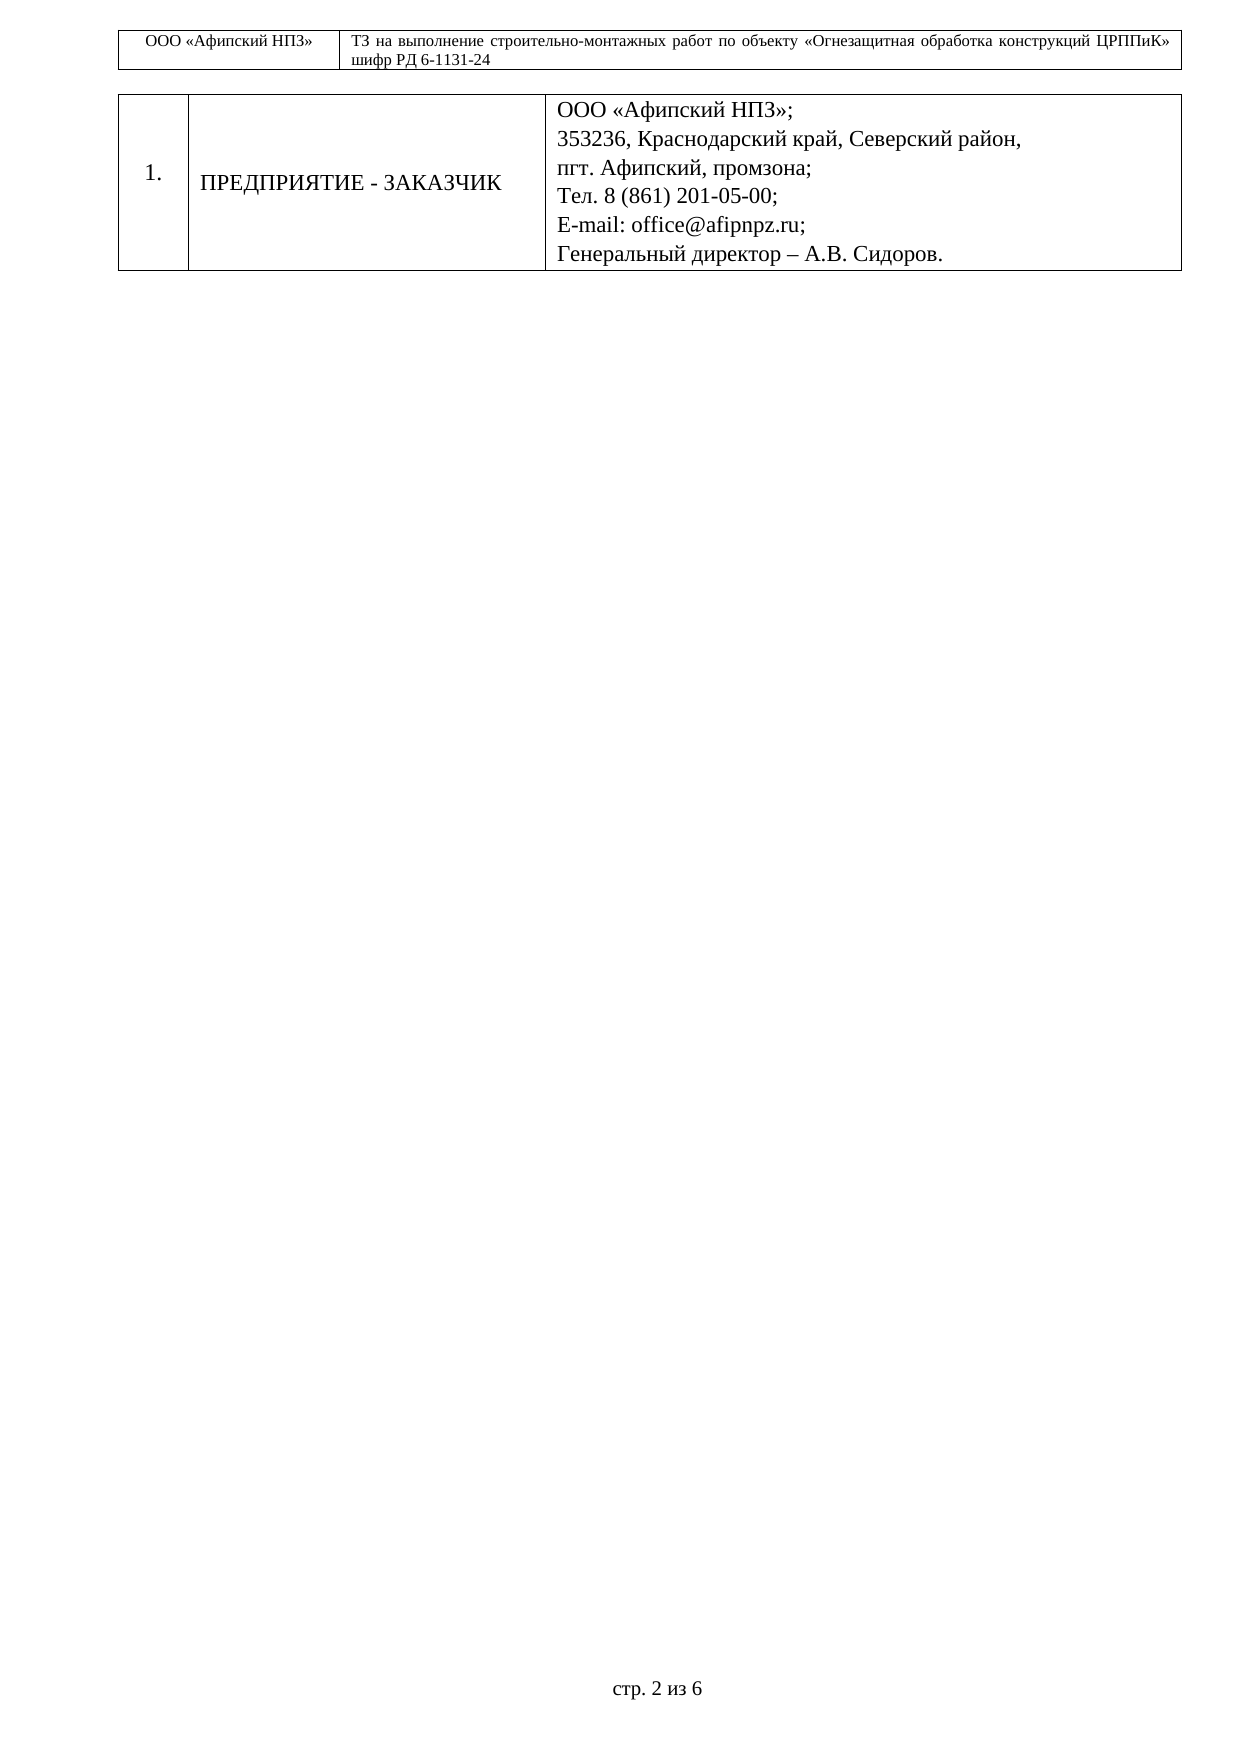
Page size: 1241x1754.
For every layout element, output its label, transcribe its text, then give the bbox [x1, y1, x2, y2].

table_header ПРЕДПРИЯТИЕ - ЗАКАЗЧИК [189, 95, 545, 270]
table_header ООО «Афипский НПЗ»; 353236, Краснодарский край, Северский район, пгт. Афипский, промзона; Тел. 8 (861) 201-05-00; E-mail: office@afipnpz.ru; Генеральный директор – А.В. Сидоров. [546, 95, 1181, 270]
table_header [119, 95, 188, 270]
